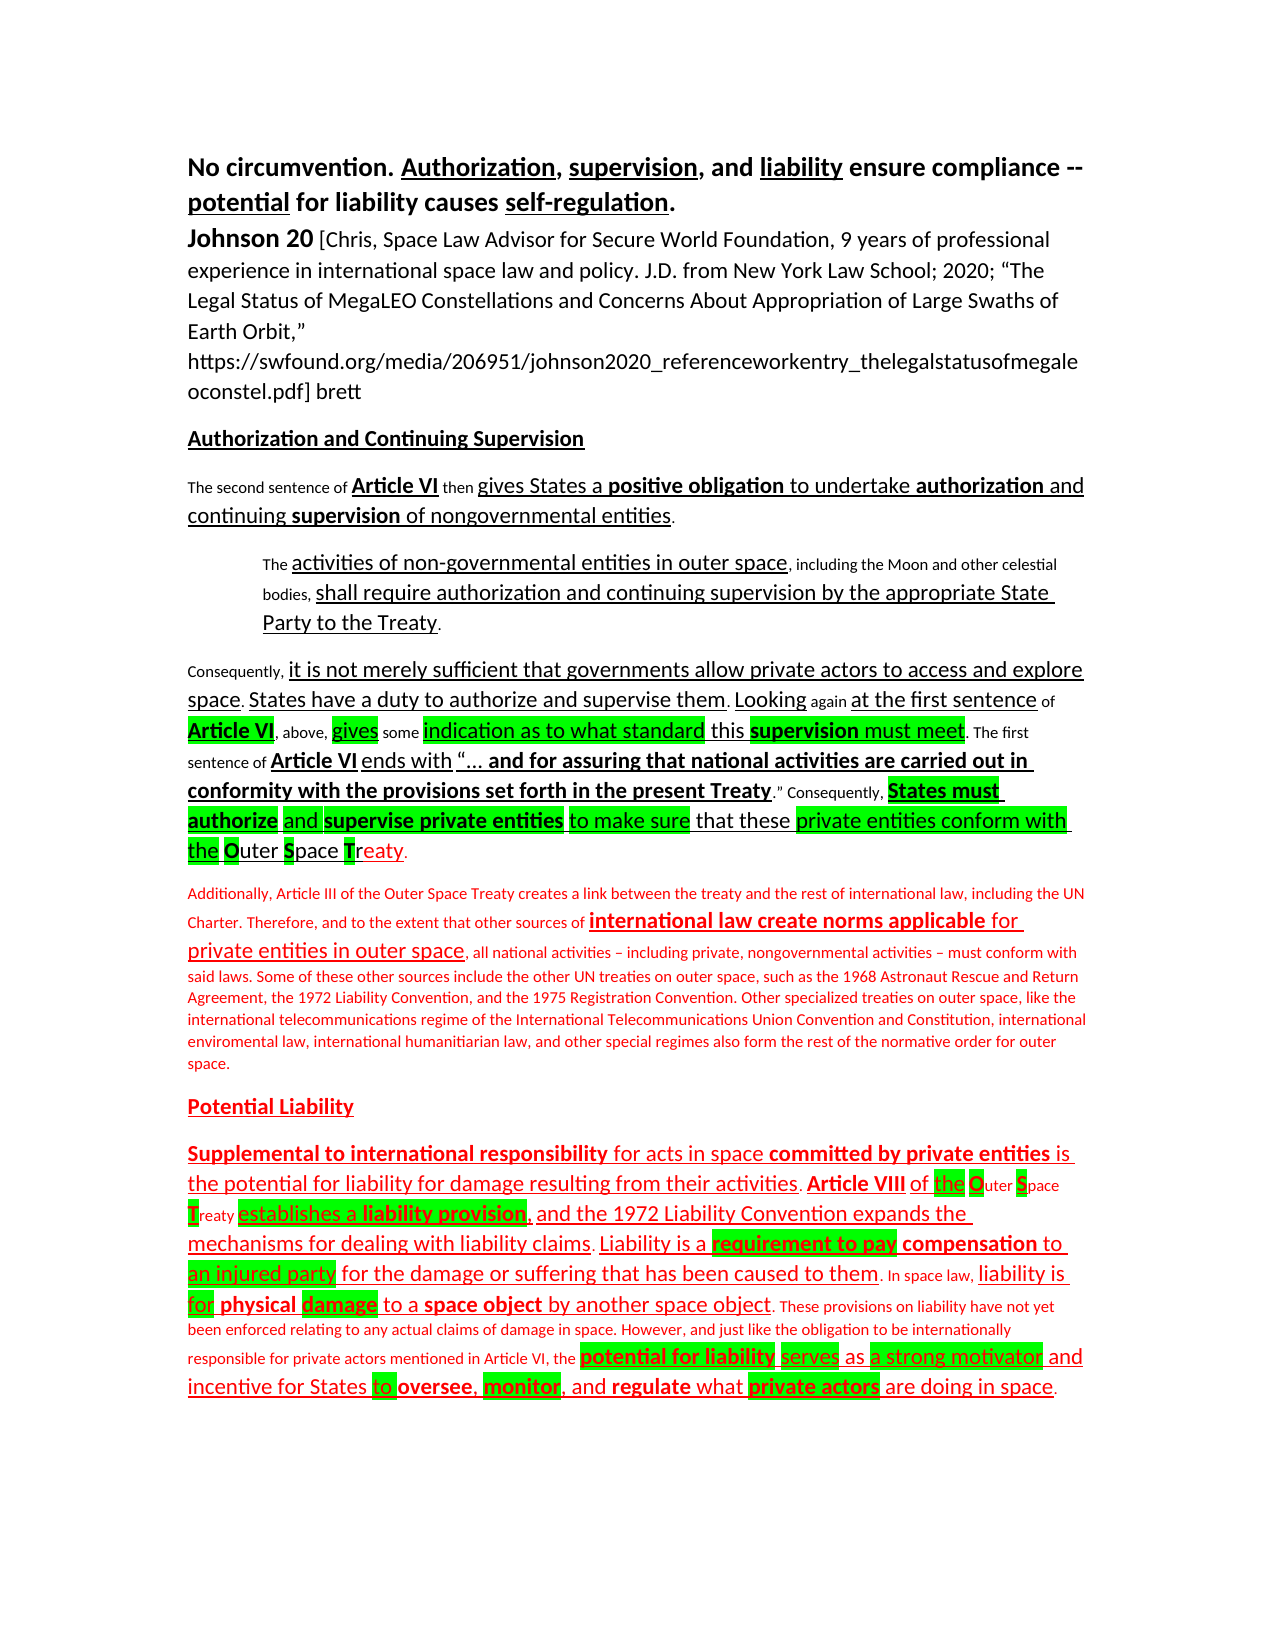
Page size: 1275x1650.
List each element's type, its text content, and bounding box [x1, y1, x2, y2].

text The activities of non-governmental entities in outer space, including the Moon and other celestial bodies, shall require authorization and continuing supervision by the appropriate State Party to the Treaty. [262, 548, 1087, 637]
text Additionally, Article III of the Outer Space Treaty creates a link between the treaty and the rest of international law, including the UN Charter. Therefore, and to the extent that other sources of international law create norms applicable for private entities in outer space, all national activities – including private, nongovernmental activities – must conform with said laws. Some of these other sources include the other UN treaties on outer space, such as the 1968 Astronaut Rescue and Return Agreement, the 1972 Liability Convention, and the 1975 Registration Convention. Other specialized treaties on outer space, like the international telecommunications regime of the International Telecommunications Union Convention and Constitution, international enviromental law, international humanitiarian law, and other special regimes also form the rest of the normative order for outer space. [187, 883, 1087, 1074]
text Consequently, it is not merely sufficient that governments allow private actors to access and explore space. States have a duty to authorize and supervise them. Looking again at the first sentence of Article VI, above, gives some indication as to what standard this supervision must meet. The first sentence of Article VI ends with “... and for assuring that national activities are carried out in conformity with the provisions set forth in the present Treaty.” Consequently, States must authorize and supervise private entities to make sure that these private entities conform with the Outer Space Treaty. [187, 655, 1087, 865]
text Supplemental to international responsibility for acts in space committed by private entities is the potential for liability for damage resulting from their activities. Article VIII of the Outer Space Treaty establishes a liability provision, and the 1972 Liability Convention expands the mechanisms for dealing with liability claims. Liability is a requirement to pay compensation to an injured party for the damage or suffering that has been caused to them. In space law, liability is for physical damage to a space object by another space object. These provisions on liability have not yet been enforced relating to any actual claims of damage in space. However, and just like the obligation to be internationally responsible for private actors mentioned in Article VI, the potential for liability serves as a strong motivator and incentive for States to oversee, monitor, and regulate what private actors are doing in space. [187, 1139, 1087, 1400]
subtitle No circumvention. Authorization, supervision, and liability ensure compliance -- potential for liability causes self-regulation. [187, 150, 1087, 219]
text Authorization and Continuing Supervision [187, 424, 1087, 452]
text Potential Liability [187, 1092, 1087, 1120]
text The second sentence of Article VI then gives States a positive obligation to undertake authorization and continuing supervision of nongovernmental entities. [187, 471, 1087, 529]
text Johnson 20 [Chris, Space Law Advisor for Secure World Foundation, 9 years of professional experience in international space law and policy. J.D. from New York Law School; 2020; “The Legal Status of MegaLEO Constellations and Concerns About Appropriation of Large Swaths of Earth Orbit,” https://swfound.org/media/206951/johnson2020_referenceworkentry_thelegalstatusofmegaleoconstel.pdf] brett [187, 221, 1087, 405]
